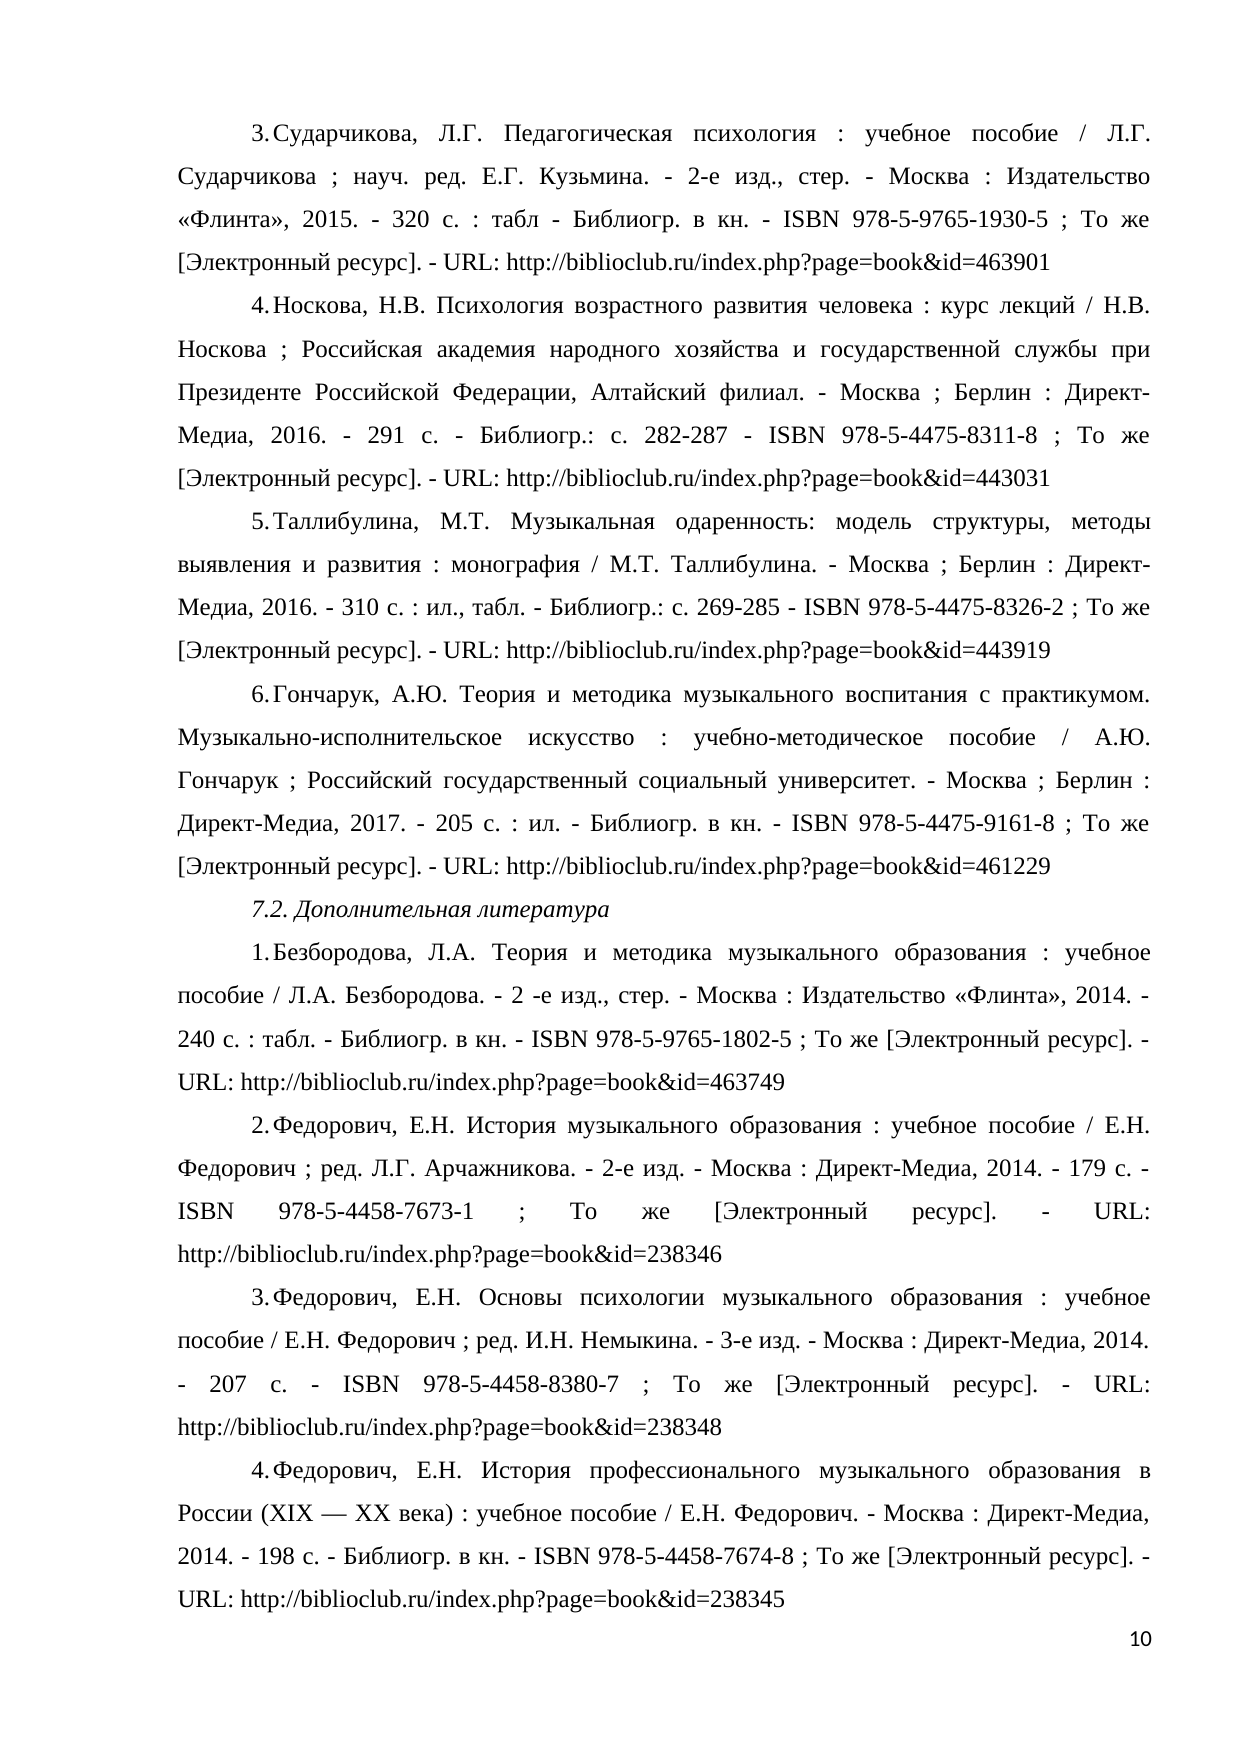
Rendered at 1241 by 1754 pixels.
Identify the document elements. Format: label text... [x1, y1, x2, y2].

text 3. Сударчикова, Л.Г. Педагогическая психология : учебное пособие / Л.Г. Сударчикова ; науч. ред. Е.Г. Кузьмина. - 2-е изд., стер. - Москва : Издательство «Флинта», 2015. - 320 с. : табл - Библиогр. в кн. - ISBN 978-5-9765-1930-5 ; То же [Электронный ресурс]. - URL: http://biblioclub.ru/index.php?page=book&id=463901 [177, 118, 1152, 276]
text 6. Гончарук, А.Ю. Теория и методика музыкального воспитания с практикумом. Музыкально-исполнительское искусство : учебно-методическое пособие / А.Ю. Гончарук ; Российский государственный социальный университет. - Москва ; Берлин : Директ-Медиа, 2017. - 205 с. : ил. - Библиогр. в кн. - ISBN 978-5-4475-9161-8 ; То же [Электронный ресурс]. - URL: http://biblioclub.ru/index.php?page=book&id=461229 [177, 679, 1152, 880]
text 4. Носкова, Н.В. Психология возрастного развития человека : курс лекций / Н.В. Носкова ; Российская академия народного хозяйства и государственной службы при Президенте Российской Федерации, Алтайский филиал. - Москва ; Берлин : Директ-Медиа, 2016. - 291 с. - Библиогр.: с. 282-287 - ISBN 978-5-4475-8311-8 ; То же [Электронный ресурс]. - URL: http://biblioclub.ru/index.php?page=book&id=443031 [177, 291, 1152, 492]
text 2. Федорович, Е.Н. История музыкального образования : учебное пособие / Е.Н. Федорович ; ред. Л.Г. Арчажникова. - 2-е изд. - Москва : Директ-Медиа, 2014. - 179 с. - ISBN 978-5-4458-7673-1 ; То же [Электронный ресурс]. - URL: http://biblioclub.ru/index.php?page=book&id=238346 [177, 1110, 1152, 1268]
text 3. Федорович, Е.Н. Основы психологии музыкального образования : учебное пособие / Е.Н. Федорович ; ред. И.Н. Немыкина. - 3-е изд. - Москва : Директ-Медиа, 2014. - 207 с. - ISBN 978-5-4458-8380-7 ; То же [Электронный ресурс]. - URL: http://biblioclub.ru/index.php?page=book&id=238348 [177, 1282, 1152, 1441]
text 5. Таллибулина, М.Т. Музыкальная одаренность: модель структуры, методы выявления и развития : монография / М.Т. Таллибулина. - Москва ; Берлин : Директ-Медиа, 2016. - 310 с. : ил., табл. - Библиогр.: с. 269-285 - ISBN 978-5-4475-8326-2 ; То же [Электронный ресурс]. - URL: http://biblioclub.ru/index.php?page=book&id=443919 [177, 506, 1152, 664]
text 7.2. Дополнительная литература [177, 894, 1152, 923]
text 1. Безбородова, Л.А. Теория и методика музыкального образования : учебное пособие / Л.А. Безбородова. - 2 -е изд., стер. - Москва : Издательство «Флинта», 2014. - 240 с. : табл. - Библиогр. в кн. - ISBN 978-5-9765-1802-5 ; То же [Электронный ресурс]. - URL: http://biblioclub.ru/index.php?page=book&id=463749 [177, 937, 1152, 1096]
text 4. Федорович, Е.Н. История профессионального музыкального образования в России (XIX — XX века) : учебное пособие / Е.Н. Федорович. - Москва : Директ-Медиа, 2014. - 198 с. - Библиогр. в кн. - ISBN 978-5-4458-7674-8 ; То же [Электронный ресурс]. - URL: http://biblioclub.ru/index.php?page=book&id=238345 [177, 1455, 1152, 1613]
